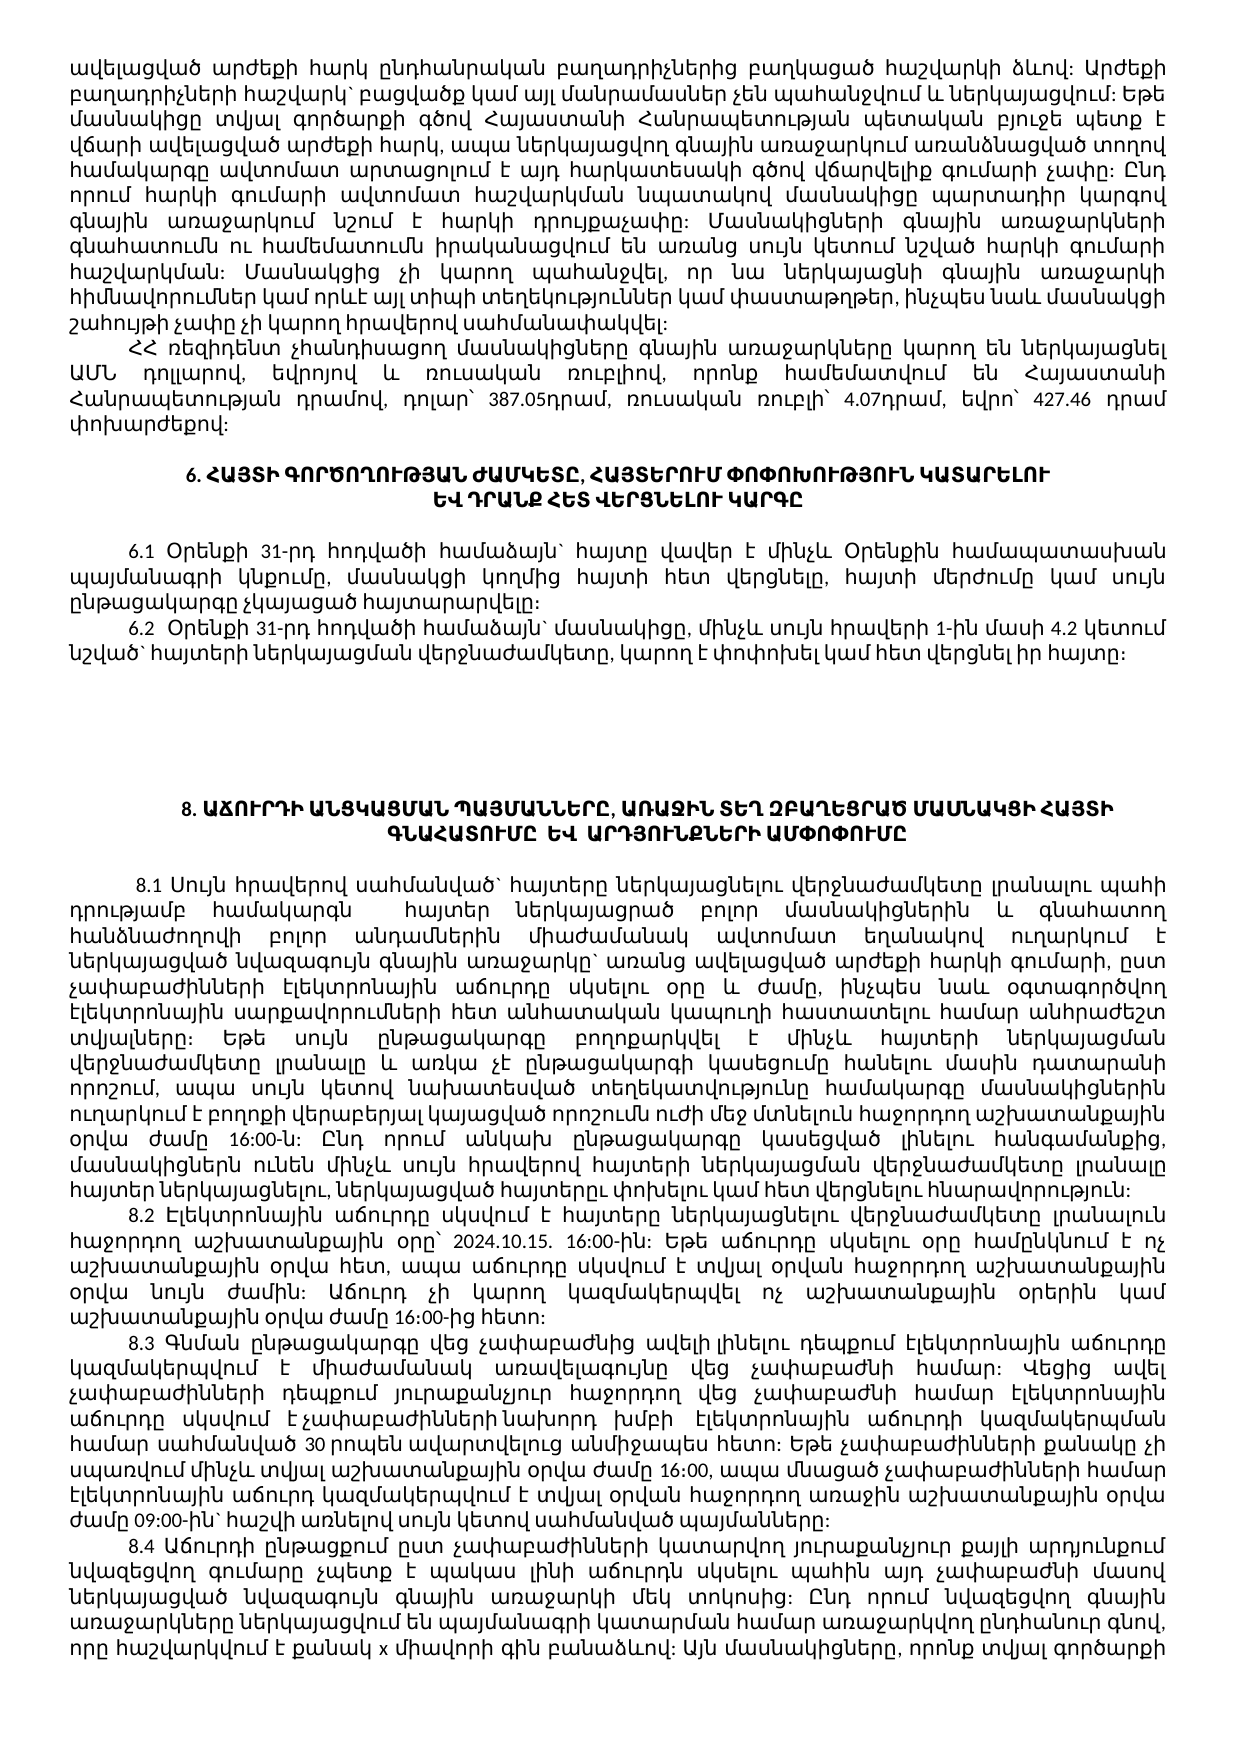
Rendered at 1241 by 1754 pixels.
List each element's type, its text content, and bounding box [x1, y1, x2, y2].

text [69, 1533, 1167, 1660]
text ԳՆԱՀԱՏՈՒՄԸ ԵՎ ԱՐԴՅՈՒՆՔՆԵՐԻ ԱՄՓՈՓՈՒՄԸ [69, 821, 1167, 847]
text 8.2 Էլեկտրոնային աճուրդը սկսվում է հայտերը ներկայացնելու վերջնաժամկետը լրանալուն հաջորդող աշխատանքային օրը՝ 2024.10.15. 16:00 -ին: Եթե աճուրդը սկսելու օրը համընկնում է ոչ աշխատանքային օրվա հետ, ապա աճուրդը սկսվում է տվյալ օրվան հաջորդող աշխատանքային օրվա նույն ժամին: Աճուրդ չի կարող կազմակերպվել ոչ աշխատանքային օրերին կամ աշխատանքային օրվա ժամը 16։00-ից հետո: [69, 1203, 1167, 1330]
text 6.2 Օրենքի 31-րդ հոդվածի համաձայն` մասնակիցը, մինչև սույն հրավերի 1-ին մասի 4.2 կետում նշված` հայտերի ներկայացման վերջնաժամկետը, կարող է փոփոխել կամ հետ վերցնել իր հայտը։ [69, 615, 1167, 666]
text 8.3 Գնման ընթացակարգը վեց չափաբաժնից ավելի լինելու դեպքում էլեկտրոնային աճուրդը կազմակերպվում է միաժամանակ առավելագույնը վեց չափաբաժնի համար: Վեցից ավել չափաբաժինների դեպքում յուրաքանչյուր հաջորդող վեց չափաբաժնի համար էլեկտրոնային աճուրդը սկսվում է չափաբաժինների նախորդ խմբի էլեկտրոնային աճուրդի կազմակերպման համար սահմանված 30 րոպեն ավարտվելուց անմիջապես հետո: Եթե չափաբաժինների քանակը չի սպառվում մինչև տվյալ աշխատանքային օրվա ժամը 16։00, ապա մնացած չափաբաժինների համար էլեկտրոնային աճուրդ կազմակերպվում է տվյալ օրվան հաջորդող առաջին աշխատանքային օրվա ժամը 09:00-ին` հաշվի առնելով սույն կետով սահմանված պայմանները: [69, 1330, 1167, 1533]
text 6. ՀԱՅՏԻ ԳՈՐԾՈՂՈՒԹՅԱՆ ԺԱՄԿԵՏԸ, ՀԱՅՏԵՐՈՒՄ ՓՈՓՈԽՈՒԹՅՈՒՆ ԿԱՏԱՐԵԼՈՒ [69, 462, 1167, 488]
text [69, 56, 1167, 335]
text ԵՎ ԴՐԱՆՔ ՀԵՏ ՎԵՐՑՆԵԼՈՒ ԿԱՐԳԸ [69, 488, 1167, 513]
text 6.1 Օրենքի 31-րդ հոդվածի համաձայն` հայտը վավեր է մինչև Օրենքին համապատասխան պայմանագրի կնքումը, մասնակցի կողմից հայտի հետ վերցնելը, հայտի մերժումը կամ սույն ընթացակարգը չկայացած հայտարարվելը։ [69, 538, 1167, 615]
text ՀՀ ռեզիդենտ չհանդիսացող մասնակիցները գնային առաջարկները կարող են ներկայացնել ԱՄՆ դոլլարով, եվրոյով և ռուսական ռուբլիով, որոնք համեմատվում են Հայաստանի Հանրապետության դրամով, դոլար՝ 387.05դրամ, ռուսական ռուբլի՝ 4.07դրամ, եվրո՝ 427.46 դրամ փոխարժեքով: [69, 335, 1167, 437]
text 8. ԱՃՈՒՐԴԻ ԱՆՑԿԱՑՄԱՆ ՊԱՅՄԱՆՆԵՐԸ, ԱՌԱՋԻՆ ՏԵՂ ԶԲԱՂԵՑՐԱԾ ՄԱՍՆԱԿՑԻ ՀԱՅՏԻ [69, 796, 1167, 821]
text 8.1 Սույն հրավերով սահմանված` հայտերը ներկայացնելու վերջնաժամկետը լրանալու պահի դրությամբ համակարգն հայտեր ներկայացրած բոլոր մասնակիցներին և գնահատող հանձնաժողովի բոլոր անդամներին միաժամանակ ավտոմատ եղանակով ուղարկում է ներկայացված նվազագույն գնային առաջարկը` առանց ավելացված արժեքի հարկի գումարի, ըստ չափաբաժինների էլեկտրոնային աճուրդը սկսելու օրը և ժամը, ինչպես նաև օգտագործվող էլեկտրոնային սարքավորումների հետ անհատական կապուղի հաստատելու համար անհրաժեշտ տվյալները։ Եթե սույն ընթացակարգը բողոքարկվել է մինչև հայտերի ներկայացման վերջնաժամկետը լրանալը և առկա չէ ընթացակարգի կասեցումը հանելու մասին դատարանի որոշում, ապա սույն կետով նախատեսված տեղեկատվությունը համակարգը մասնակիցներին ուղարկում է բողոքի վերաբերյալ կայացված որոշումն ուժի մեջ մտնելուն հաջորդող աշխատանքային օրվա ժամը 16:00-ն: Ընդ որում անկախ ընթացակարգը կասեցված լինելու հանգամանքից, մասնակիցներն ունեն մինչև սույն հրավերով հայտերի ներկայացման վերջնաժամկետը լրանալը հայտեր ներկայացնելու, ներկայացված հայտերըւ փոխելու կամ հետ վերցնելու հնարավորություն: [69, 872, 1167, 1203]
